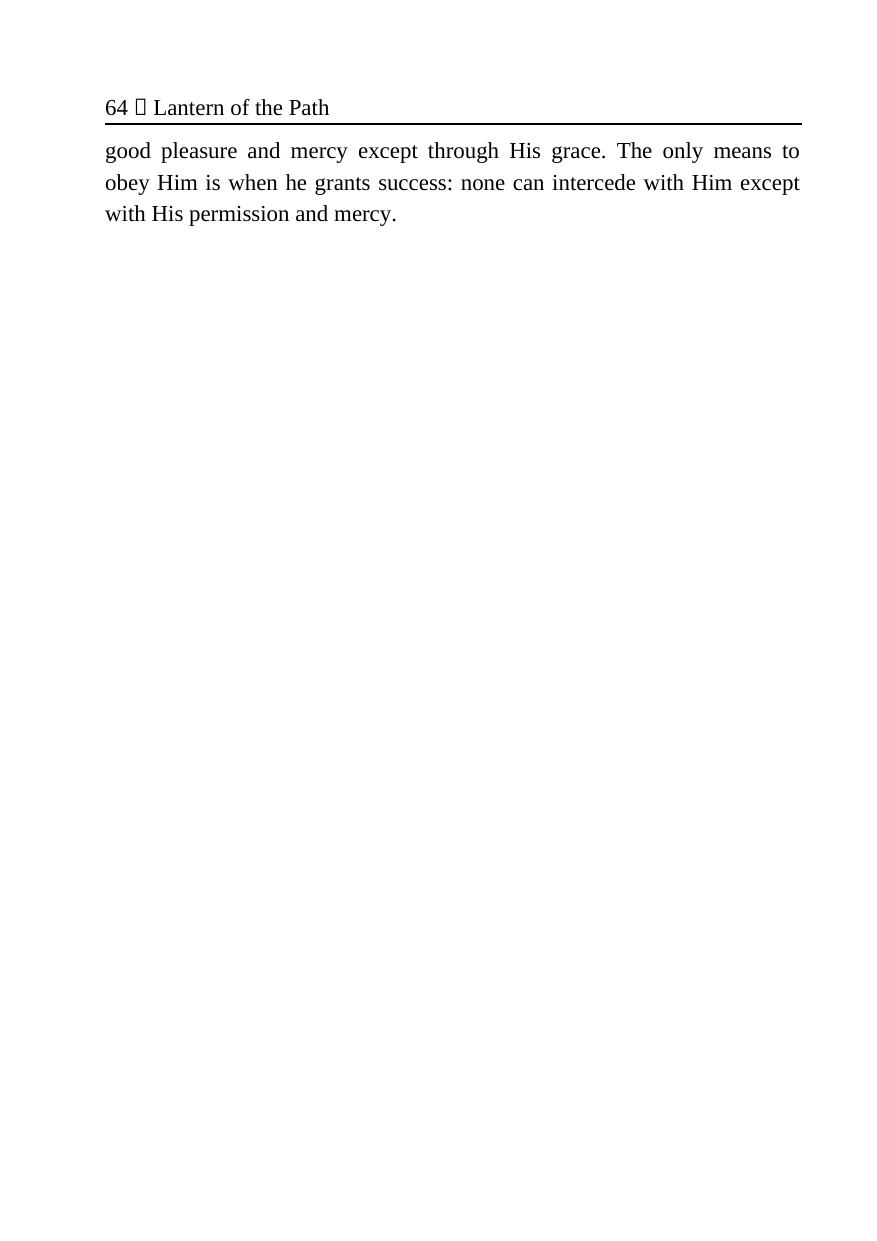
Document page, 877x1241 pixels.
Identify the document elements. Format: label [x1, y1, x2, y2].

text [105, 134, 802, 227]
